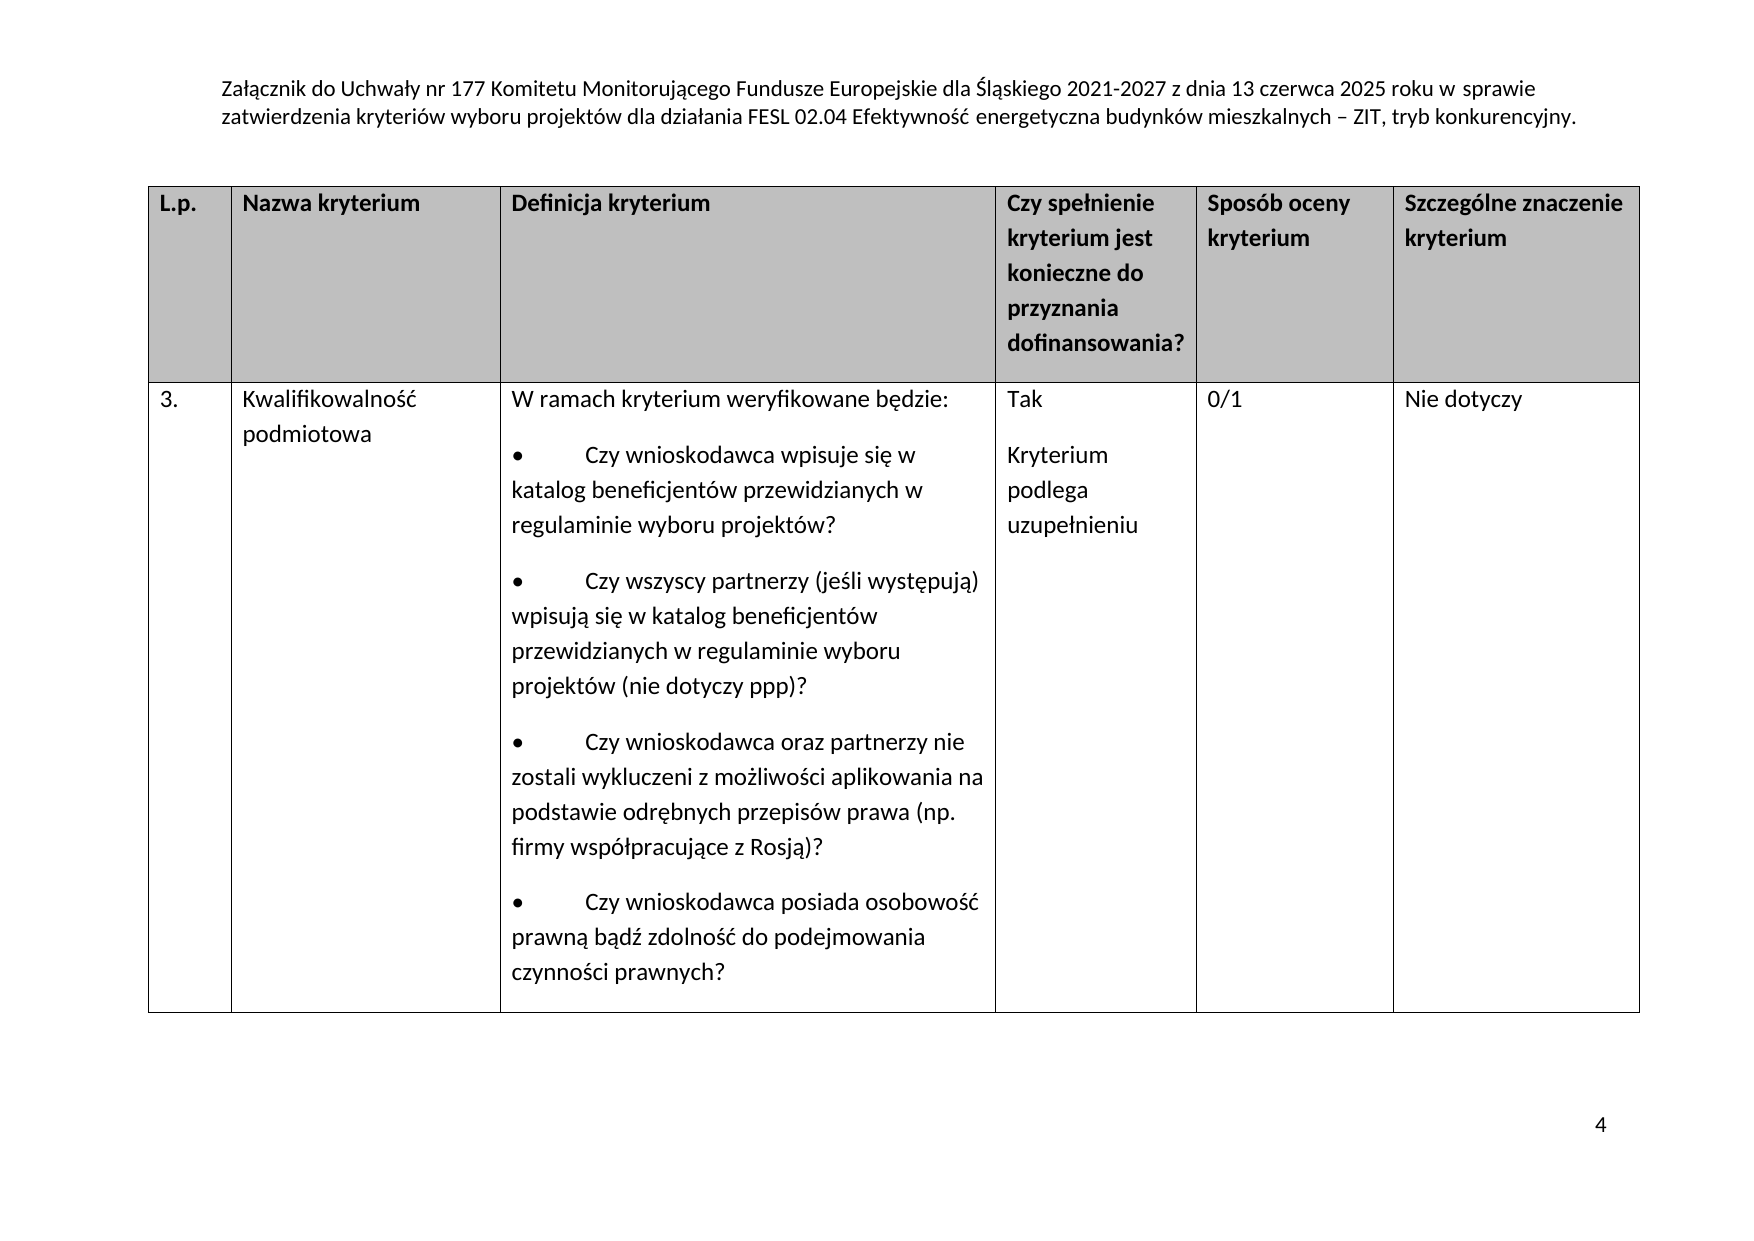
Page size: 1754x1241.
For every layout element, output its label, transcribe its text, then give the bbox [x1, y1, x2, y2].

table_cell Kwalifikowalność podmiotowa [232, 383, 500, 1012]
table_cell W ramach kryterium weryfikowane będzie: • Czy wnioskodawca wpisuje się w katalog beneficjentów przewidzianych w regulaminie wyboru projektów? • Czy wszyscy partnerzy (jeśli występują) wpisują się w katalog beneficjentów przewidzianych w regulaminie wyboru projektów (nie dotyczy ppp)? • Czy wnioskodawca oraz partnerzy nie zostali wykluczeni z możliwości aplikowania na podstawie odrębnych przepisów prawa (np. firmy współpracujące z Rosją)? • Czy wnioskodawca posiada osobowość prawną bądź zdolność do podejmowania czynności prawnych? [501, 383, 995, 1012]
table_cell 0/1 [1197, 383, 1393, 1012]
table_header Szczególne znaczenie kryterium [1394, 187, 1639, 382]
table_cell 3. [149, 383, 231, 1012]
table_header Czy spełnienie kryterium jest konieczne do przyznania dofinansowania? [996, 187, 1196, 382]
table_header Sposób oceny kryterium [1197, 187, 1393, 382]
table_cell Tak Kryterium podlega uzupełnieniu [996, 383, 1196, 1012]
table_header Definicja kryterium [501, 187, 995, 382]
table_header L.p. [149, 187, 231, 382]
table_header Nazwa kryterium [232, 187, 500, 382]
table_cell Nie dotyczy [1394, 383, 1639, 1012]
